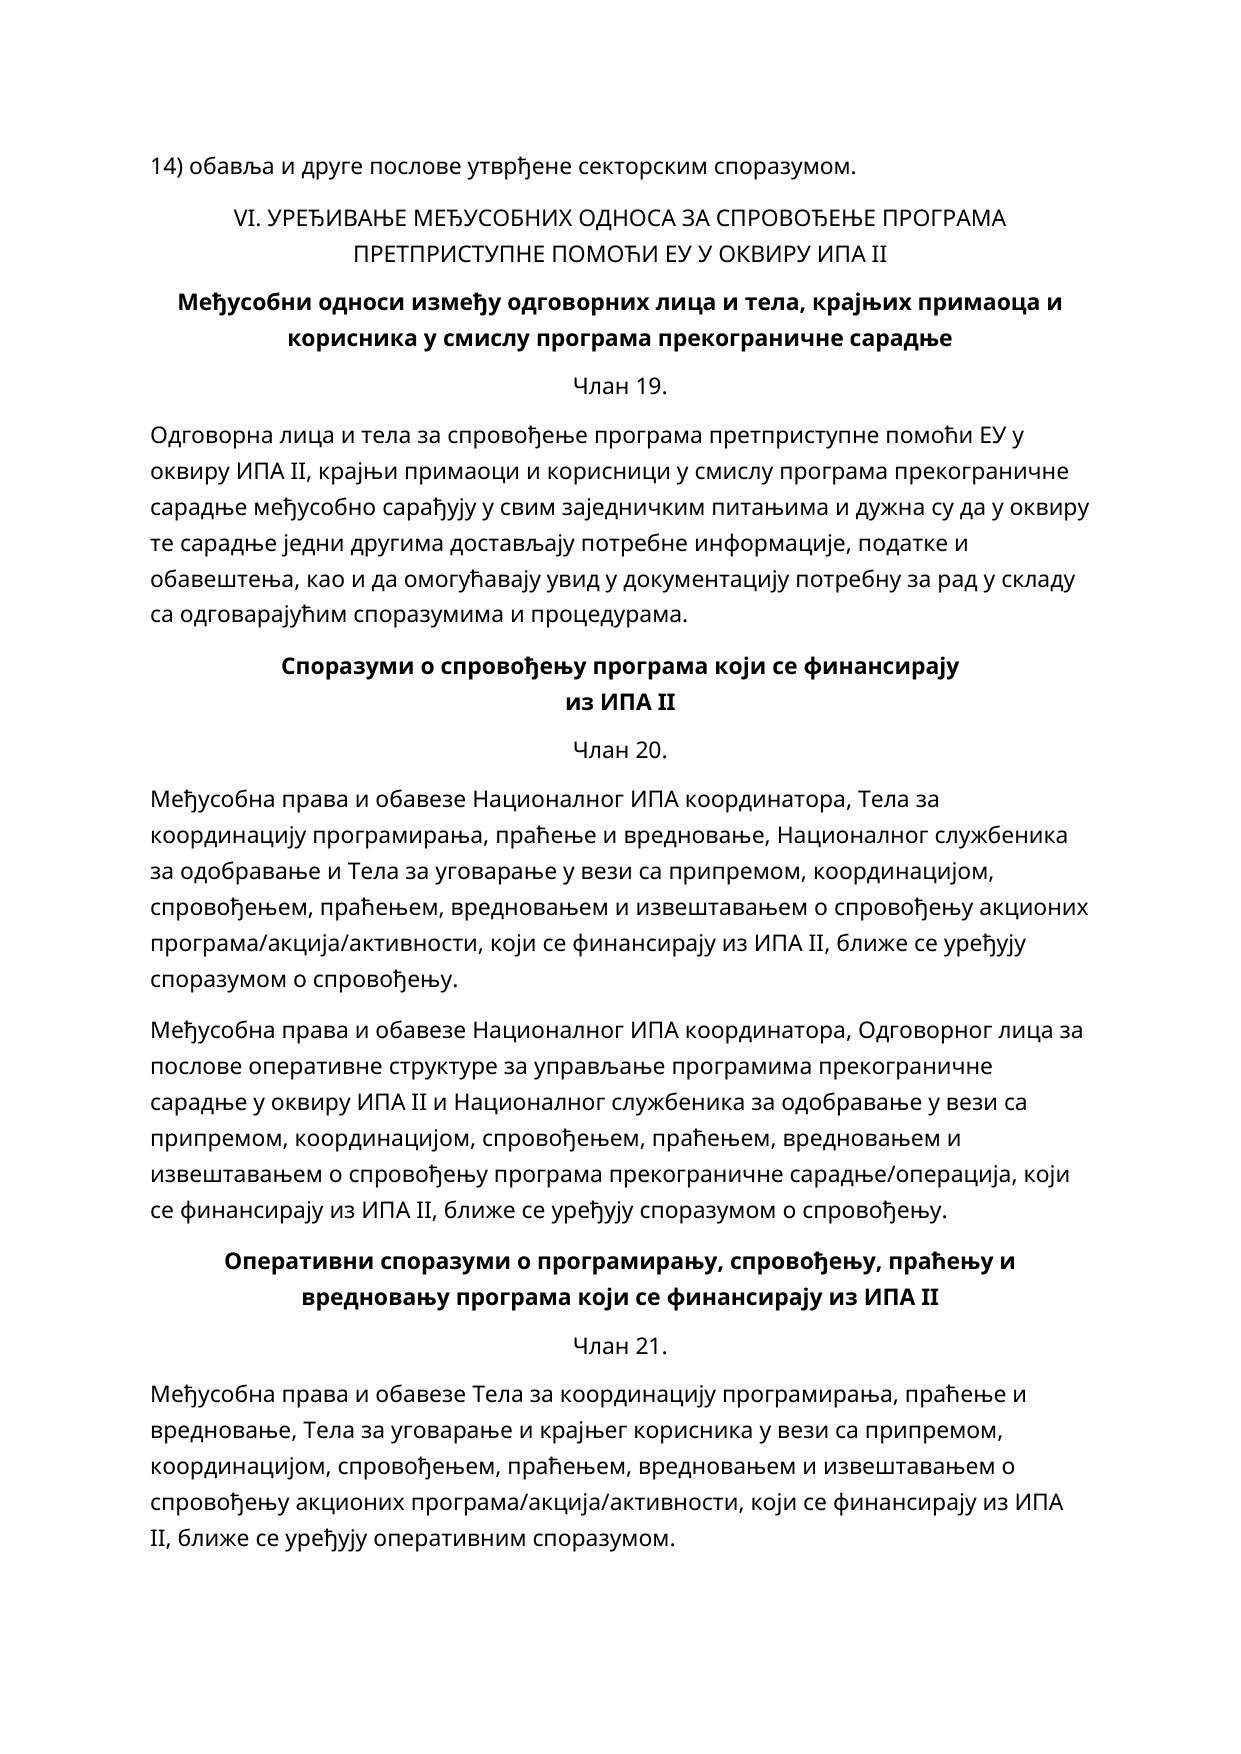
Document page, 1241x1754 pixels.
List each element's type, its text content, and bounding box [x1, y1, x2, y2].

text VI. УРЕЂИВАЊЕ МЕЂУСОБНИХ ОДНОСА ЗА СПРОВОЂЕЊЕ ПРОГРАМА ПРЕТПРИСТУПНЕ ПОМОЋИ ЕУ У ОКВИРУ ИПА II [150, 202, 1090, 269]
text Споразуми о спровођењу програма који се финансирају из ИПА II [150, 650, 1090, 717]
text 14) обавља и друге послове утврђене секторским споразумом. [150, 150, 1090, 181]
text Међусобни односи између одговорних лица и тела, крајњих примаоца и корисника у смислу програма прекограничне сарадње [150, 286, 1090, 353]
text Оперативни споразуми о програмирању, спровођењу, праћењу и вредновању програма који се финансирају из ИПА II [150, 1245, 1090, 1312]
text Члан 19. [150, 370, 1090, 402]
text Међусобна права и обавезе Националног ИПА координатора, Одговорног лица за послове оперативне структуре за управљање програмима прекограничне сарадње у оквиру ИПА II и Националног службеника за одобравање у вези са припремом, координацијом, спровођењем, праћењем, вредновањем и извештавањем о спровођењу програма прекограничне сарадње/операција, који се финансирају из ИПА II, ближе се уређују споразумом о спровођењу. [150, 1014, 1090, 1225]
text Одговорна лица и тела за спровођење програма претприступне помоћи ЕУ у оквиру ИПА II, крајњи примаоци и корисници у смислу програма прекограничне сарадње међусобно сарађују у свим заједничким питањима и дужна су да у оквиру те сарадње једни другима достављају потребне информације, податке и обавештења, као и да омогућавају увид у документацију потребну за рад у складу са одговарајућим споразумима и процедурама. [150, 419, 1090, 630]
text Међусобна права и обавезе Тела за координацију програмирања, праћењe и вредновањe, Тела за уговарање и крајњег корисника у вези са припремом, координацијом, спровођењем, праћењем, вредновањем и извештавањем о спровођењу акционих програма/акција/активности, који се финансирају из ИПА II, ближе се уређују оперативним споразумом. [150, 1378, 1090, 1553]
text Члан 20. [150, 734, 1090, 766]
text Међусобна права и обавезе Националног ИПА координатора, Тела за координацију програмирања, праћењe и вредновањe, Националног службеника за одобравање и Тела за уговарање у вези са припремом, координацијом, спровођењем, праћењем, вредновањем и извештавањем о спровођењу акционих програма/акција/активности, који се финансирају из ИПА II, ближе се уређују споразумом о спровођењу. [150, 783, 1090, 994]
text Члан 21. [150, 1330, 1090, 1361]
